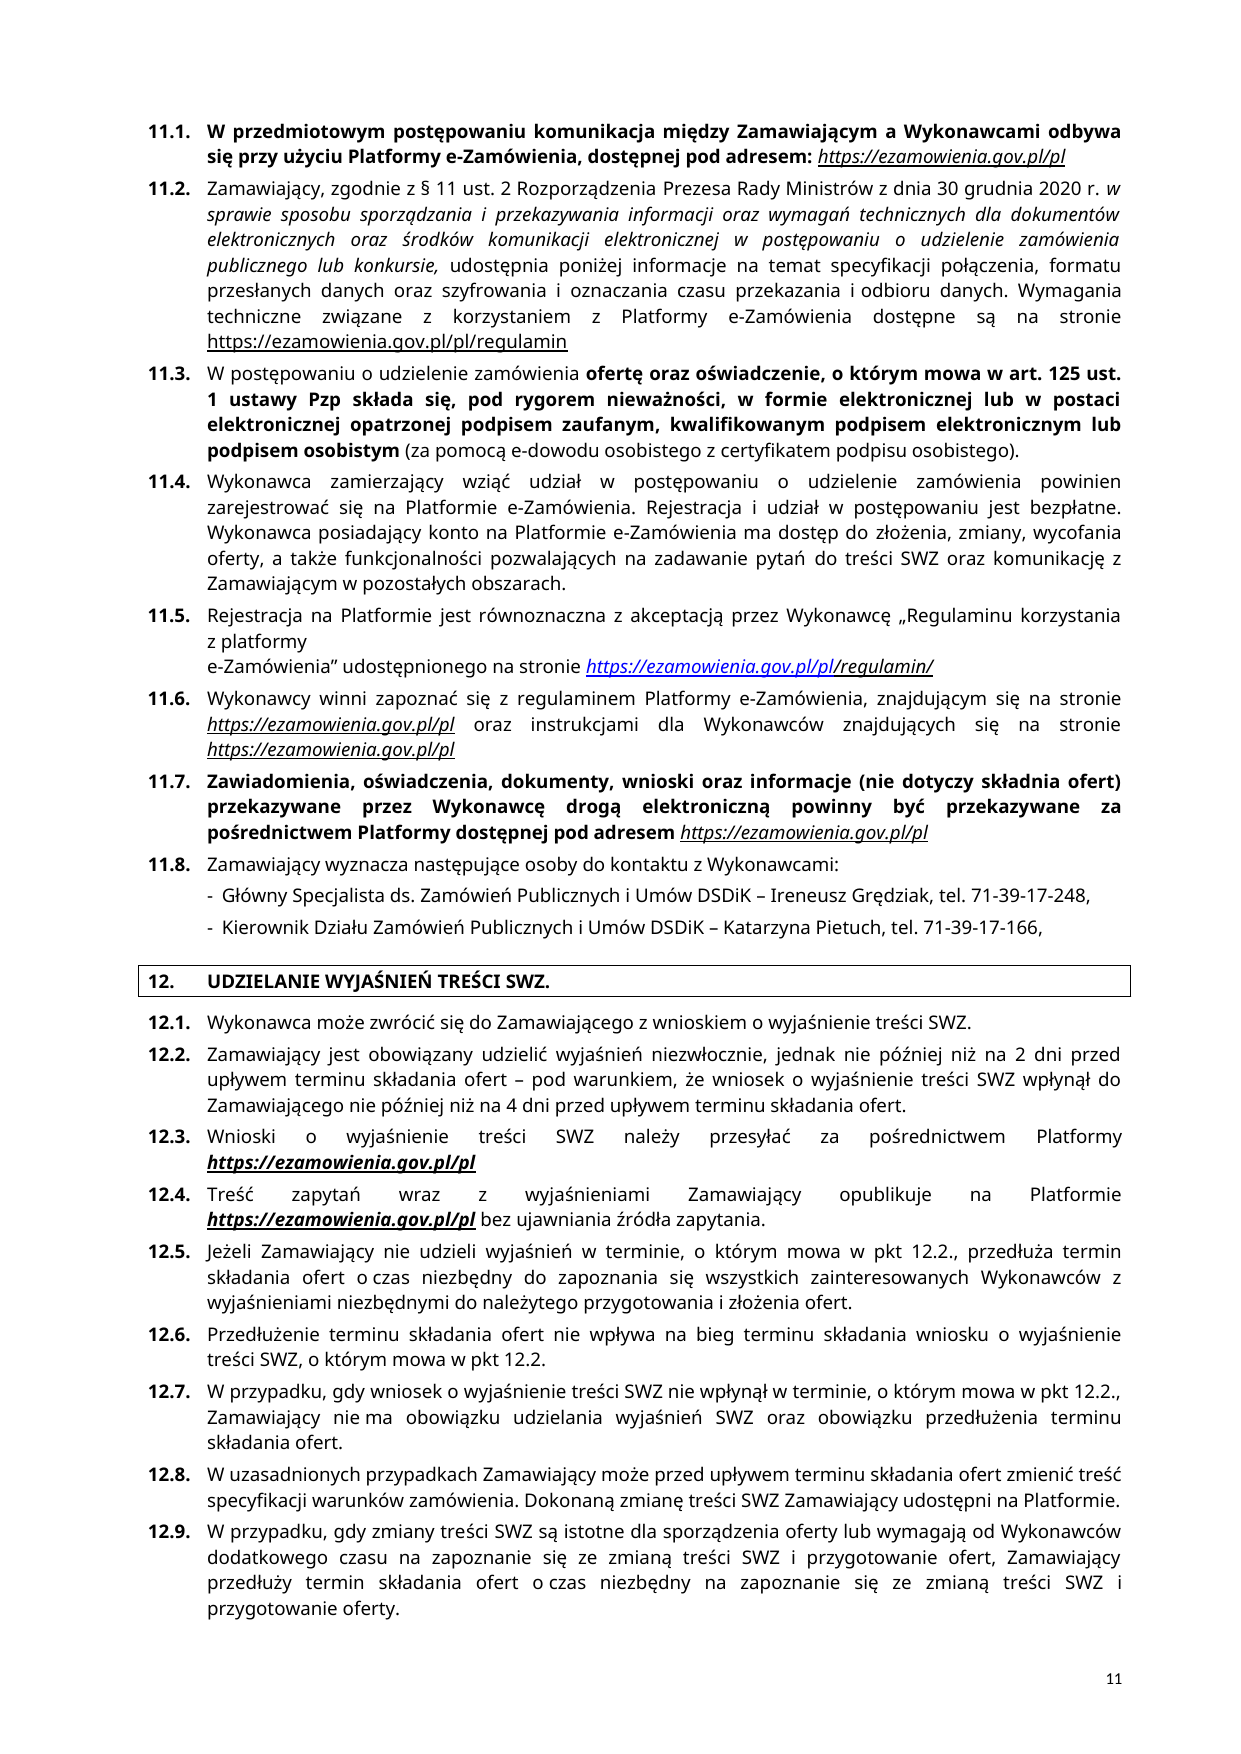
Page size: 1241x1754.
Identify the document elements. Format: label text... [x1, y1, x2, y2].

list Wykonawca zamierzający wziąć udział w postępowaniu o udzielenie zamówienia powinien zarejestrować się na Platformie e-Zamówienia. Rejestracja i udział w postępowaniu jest bezpłatne. Wykonawca posiadający konto na Platformie e-Zamówienia ma dostęp do złożenia, zmiany, wycofania oferty, a także funkcjonalności pozwalających na zadawanie pytań do treści SWZ oraz komunikację z Zamawiającym w pozostałych obszarach. [148, 469, 1122, 596]
text - Główny Specjalista ds. Zamówień Publicznych i Umów DSDiK – Ireneusz Grędziak, tel. 71-39-17-248, [148, 883, 1122, 908]
list Treść zapytań wraz z wyjaśnieniami Zamawiający opublikuje na Platformie https://ezamowienia.gov.pl/pl bez ujawniania źródła zapytania. [148, 1181, 1122, 1232]
list Przedłużenie terminu składania ofert nie wpływa na bieg terminu składania wniosku o wyjaśnienie treści SWZ, o którym mowa w pkt 12.2. [148, 1321, 1122, 1372]
list Zamawiający jest obowiązany udzielić wyjaśnień niezwłocznie, jednak nie później niż na 2 dni przed upływem terminu składania ofert – pod warunkiem, że wniosek o wyjaśnienie treści SWZ wpłynął do Zamawiającego nie później niż na 4 dni przed upływem terminu składania ofert. [148, 1041, 1122, 1118]
list W postępowaniu o udzielenie zamówienia ofertę oraz oświadczenie, o którym mowa w art. 125 ust. 1 ustawy Pzp składa się, pod rygorem nieważności, w formie elektronicznej lub w postaci elektronicznej opatrzonej podpisem zaufanym, kwalifikowanym podpisem elektronicznym lub podpisem osobistym (za pomocą e-dowodu osobistego z certyfikatem podpisu osobistego). [148, 360, 1122, 462]
list Wykonawca może zwrócić się do Zamawiającego z wnioskiem o wyjaśnienie treści SWZ. [148, 1009, 1122, 1035]
list Wnioski o wyjaśnienie treści SWZ należy przesyłać za pośrednictwem Platformy https://ezamowienia.gov.pl/pl [148, 1124, 1122, 1175]
list Wykonawcy winni zapoznać się z regulaminem Platformy e-Zamówienia, znajdującym się na stronie https://ezamowienia.gov.pl/pl oraz instrukcjami dla Wykonawców znajdujących się na stronie https://ezamowienia.gov.pl/pl [147, 685, 1122, 762]
list Rejestracja na Platformie jest równoznaczna z akceptacją przez Wykonawcę „Regulaminu korzystania z platformy e-Zamówienia” udostępnionego na stronie https://ezamowienia.gov.pl/pl/regulamin/ [147, 602, 1122, 679]
list W przypadku, gdy wniosek o wyjaśnienie treści SWZ nie wpłynął w terminie, o którym mowa w pkt 12.2., Zamawiający nie ma obowiązku udzielania wyjaśnień SWZ oraz obowiązku przedłużenia terminu składania ofert. [148, 1378, 1122, 1455]
list UDZIELANIE WYJAŚNIEŃ TREŚCI SWZ. [139, 966, 1130, 996]
list Zamawiający wyznacza następujące osoby do kontaktu z Wykonawcami: [148, 851, 1122, 876]
list W przypadku, gdy zmiany treści SWZ są istotne dla sporządzenia oferty lub wymagają od Wykonawców dodatkowego czasu na zapoznanie się ze zmianą treści SWZ i przygotowanie ofert, Zamawiający przedłuży termin składania ofert o czas niezbędny na zapoznanie się ze zmianą treści SWZ i przygotowanie oferty. [148, 1519, 1122, 1621]
list W uzasadnionych przypadkach Zamawiający może przed upływem terminu składania ofert zmienić treść specyfikacji warunków zamówienia. Dokonaną zmianę treści SWZ Zamawiający udostępni na Platformie. [148, 1461, 1122, 1512]
list Zamawiający, zgodnie z § 11 ust. 2 Rozporządzenia Prezesa Rady Ministrów z dnia 30 grudnia 2020 r. w sprawie sposobu sporządzania i przekazywania informacji oraz wymagań technicznych dla dokumentów elektronicznych oraz środków komunikacji elektronicznej w postępowaniu o udzielenie zamówienia publicznego lub konkursie, udostępnia poniżej informacje na temat specyfikacji połączenia, formatu przesłanych danych oraz szyfrowania i oznaczania czasu przekazania i odbioru danych. Wymagania techniczne związane z korzystaniem z Platformy e-Zamówienia dostępne są na stronie https://ezamowienia.gov.pl/pl/regulamin [148, 175, 1122, 354]
text - Kierownik Działu Zamówień Publicznych i Umów DSDiK – Katarzyna Pietuch, tel. 71-39-17-166, [207, 914, 1122, 940]
list Jeżeli Zamawiający nie udzieli wyjaśnień w terminie, o którym mowa w pkt 12.2., przedłuża termin składania ofert o czas niezbędny do zapoznania się wszystkich zainteresowanych Wykonawców z wyjaśnieniami niezbędnymi do należytego przygotowania i złożenia ofert. [148, 1238, 1122, 1315]
list W przedmiotowym postępowaniu komunikacja między Zamawiającym a Wykonawcami odbywa się przy użyciu Platformy e-Zamówienia, dostępnej pod adresem: https://ezamowienia.gov.pl/pl [148, 118, 1122, 169]
list Zawiadomienia, oświadczenia, dokumenty, wnioski oraz informacje (nie dotyczy składnia ofert) przekazywane przez Wykonawcę drogą elektroniczną powinny być przekazywane za pośrednictwem Platformy dostępnej pod adresem https://ezamowienia.gov.pl/pl [148, 768, 1122, 845]
